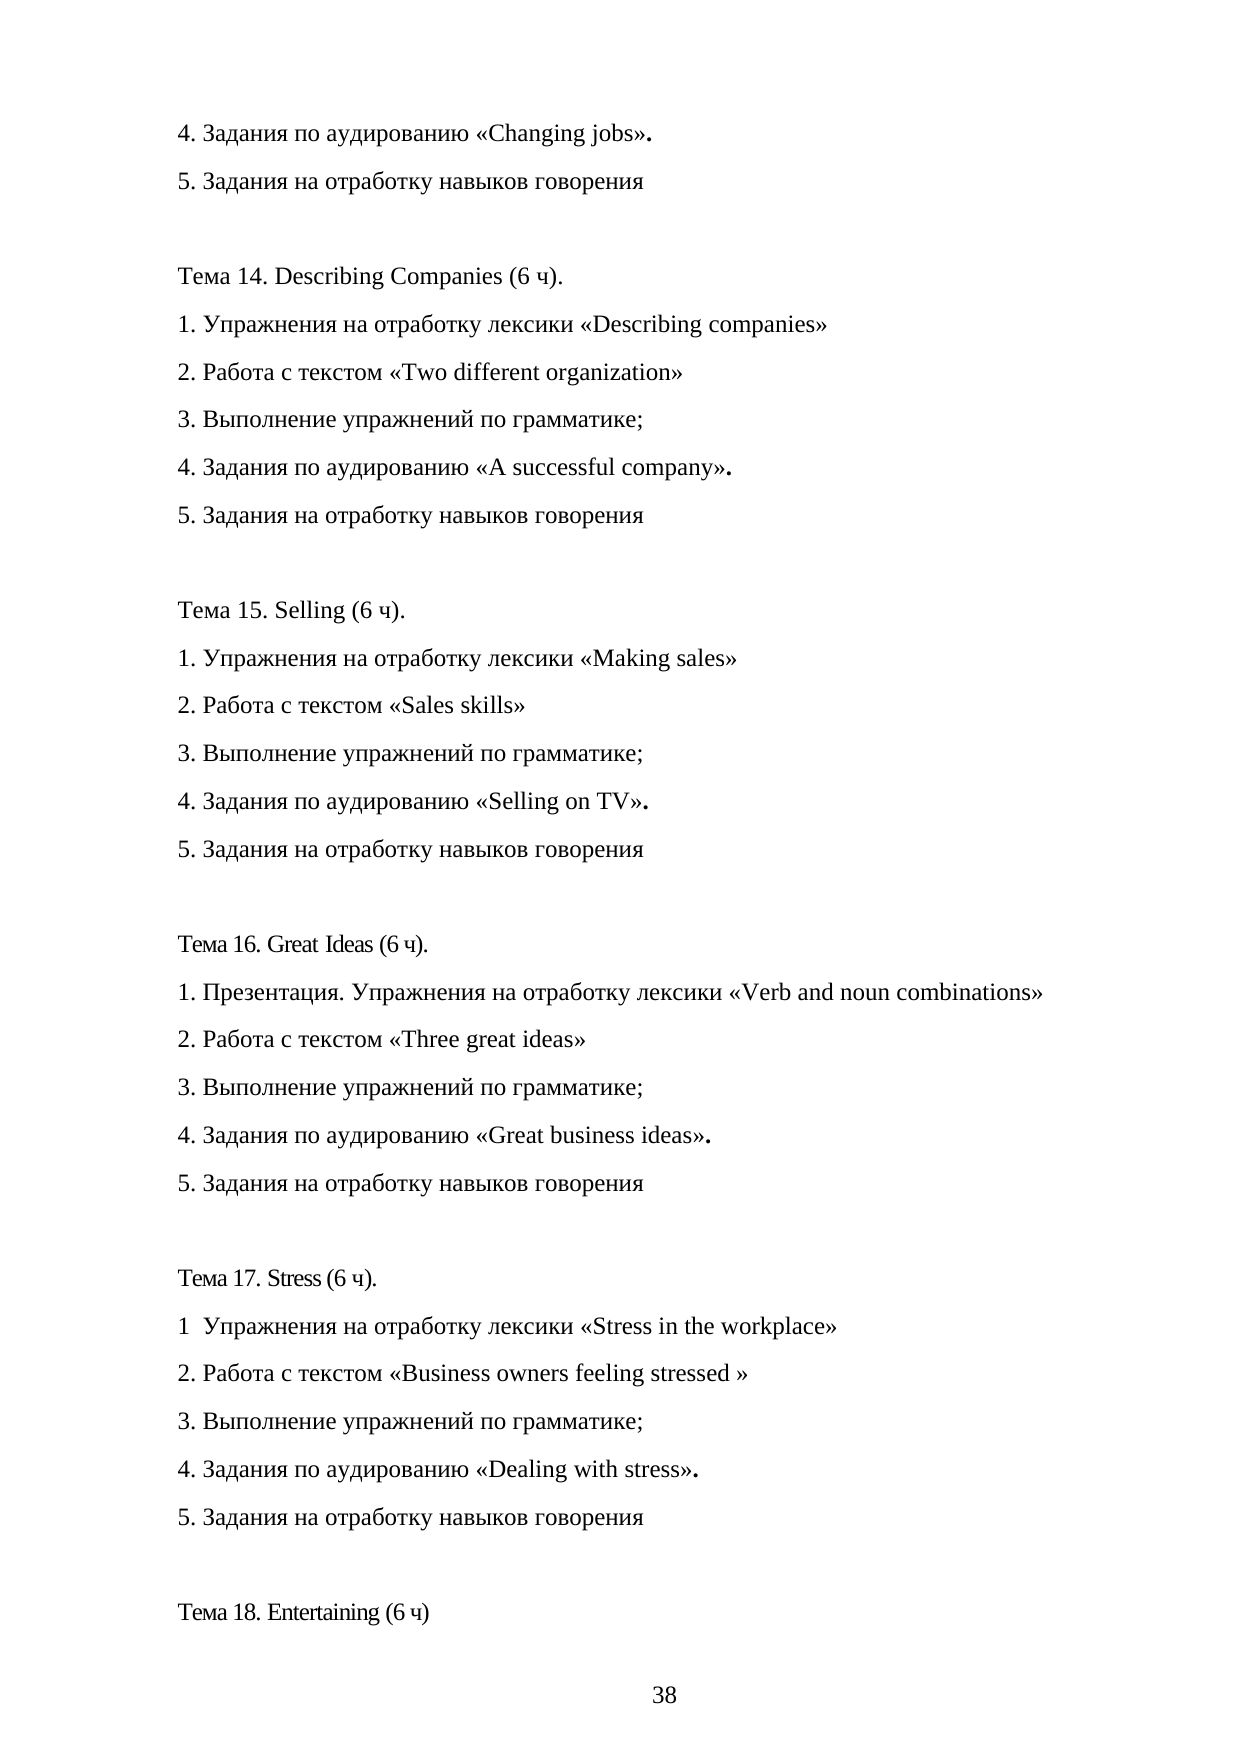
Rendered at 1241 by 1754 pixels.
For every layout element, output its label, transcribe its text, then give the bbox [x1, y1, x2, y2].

text 2. Работа с текстом «Business owners feeling stressed » [177, 1358, 1152, 1387]
text 4. Задания по аудированию «Selling on TV». [177, 786, 1152, 815]
text 5. Задания на отработку навыков говорения [177, 834, 1152, 862]
text 5. Задания на отработку навыков говорения [177, 1502, 1152, 1530]
text 3. Выполнение упражнений по грамматике; [177, 1072, 1152, 1101]
text 2. Работа с текстом «Sales skills» [177, 691, 1152, 719]
text 1. Упражнения на отработку лексики «Making sales» [177, 643, 1152, 672]
text 3. Выполнение упражнений по грамматике; [177, 1406, 1152, 1435]
text 5. Задания на отработку навыков говорения [177, 166, 1152, 194]
text 5. Задания на отработку навыков говорения [177, 1168, 1152, 1196]
text 4. Задания по аудированию «Dealing with stress». [177, 1454, 1152, 1483]
text 5. Задания на отработку навыков говорения [177, 500, 1152, 528]
text Тема 18. Entertaining (6 ч) [177, 1597, 1152, 1626]
text Тема 14. Describing Companies (6 ч). [177, 261, 1152, 290]
text 4. Задания по аудированию «Changing jobs». [177, 118, 1152, 147]
text 1. Презентация. Упражнения на отработку лексики «Verb and noun combinations» [177, 977, 1152, 1006]
text 1 Упражнения на отработку лексики «Stress in the workplace» [177, 1311, 1152, 1339]
text 3. Выполнение упражнений по грамматике; [177, 738, 1152, 767]
text 4. Задания по аудированию «Great business ideas». [177, 1120, 1152, 1149]
text 1. Упражнения на отработку лексики «Describing companies» [177, 309, 1152, 338]
text 3. Выполнение упражнений по грамматике; [177, 404, 1152, 433]
text Тема 16. Great Ideas (6 ч). [177, 929, 1152, 958]
text Тема 17. Stress (6 ч). [177, 1263, 1152, 1292]
text Тема 15. Selling (6 ч). [177, 595, 1152, 624]
text 2. Работа с текстом «Three great ideas» [177, 1024, 1152, 1053]
text 2. Работа с текстом «Two different organization» [177, 357, 1152, 385]
text 4. Задания по аудированию «A successful company». [177, 452, 1152, 481]
